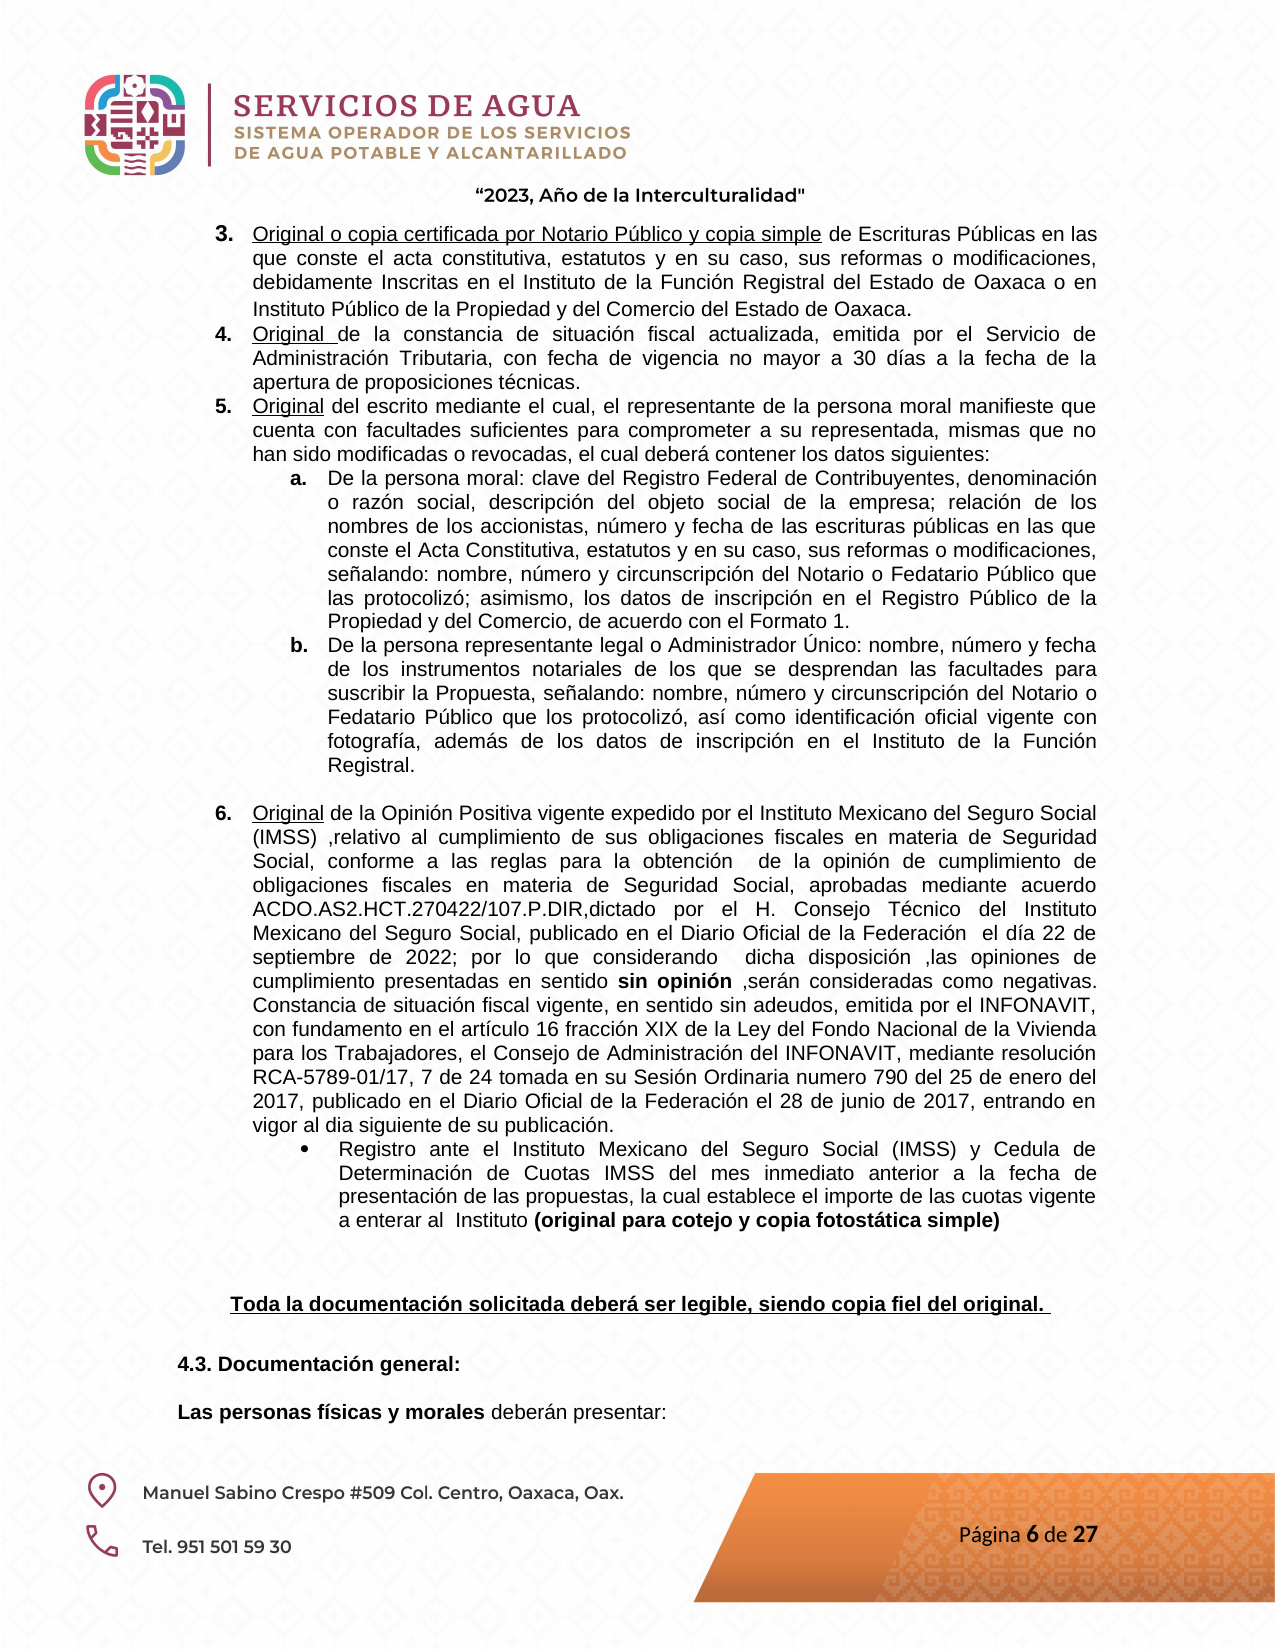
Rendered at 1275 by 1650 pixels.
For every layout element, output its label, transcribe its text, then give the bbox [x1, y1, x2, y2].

list De la persona representante legal o Administrador Único: nombre, número y fecha de los instrumentos notariales de los que se desprendan las facultades para suscribir la Propuesta, señalando: nombre, número y circunscripción del Notario o Fedatario Público que los protocolizó, así como identificación oficial vigente con fotografía, además de los datos de inscripción en el Instituto de la Función Registral. [290, 633, 1098, 777]
text 4.3. Documentación general: [177, 1352, 1098, 1376]
picture [1, 0, 1275, 1649]
text Toda la documentación solicitada deberá ser legible, siendo copia fiel del original. [177, 1292, 1098, 1316]
list Original del escrito mediante el cual, el representante de la persona moral manifieste que cuenta con facultades suficientes para comprometer a su representada, mismas que no han sido modificadas o revocadas, el cual deberá contener los datos siguientes: [215, 394, 1098, 466]
list De la persona moral: clave del Registro Federal de Contribuyentes, denominación o razón social, descripción del objeto social de la empresa; relación de los nombres de los accionistas, número y fecha de las escrituras públicas en las que conste el Acta Constitutiva, estatutos y en su caso, sus reformas o modificaciones, señalando: nombre, número y circunscripción del Notario o Fedatario Público que las protocolizó; asimismo, los datos de inscripción en el Registro Público de la Propiedad y del Comercio, de acuerdo con el Formato 1. [290, 466, 1098, 633]
list Original o copia certificada por Notario Público y copia simple de Escrituras Públicas en las que conste el acta constitutiva, estatutos y en su caso, sus reformas o modificaciones, debidamente Inscritas en el Instituto de la Función Registral del Estado de Oaxaca o en Instituto Público de la Propiedad y del Comercio del Estado de Oaxaca. [215, 219, 1098, 322]
text Las personas físicas y morales deberán presentar: [177, 1400, 1098, 1424]
list Registro ante el Instituto Mexicano del Seguro Social (IMSS) y Cedula de Determinación de Cuotas IMSS del mes inmediato anterior a la fecha de presentación de las propuestas, la cual establece el importe de las cuotas vigente a enterar al Instituto (original para cotejo y copia fotostática simple) [301, 1136, 1098, 1232]
list Original de la constancia de situación fiscal actualizada, emitida por el Servicio de Administración Tributaria, con fecha de vigencia no mayor a 30 días a la fecha de la apertura de proposiciones técnicas. [215, 322, 1098, 394]
list Original de la Opinión Positiva vigente expedido por el Instituto Mexicano del Seguro Social (IMSS) ,relativo al cumplimiento de sus obligaciones fiscales en materia de Seguridad Social, conforme a las reglas para la obtención de la opinión de cumplimiento de obligaciones fiscales en materia de Seguridad Social, aprobadas mediante acuerdo ACDO.AS2.HCT.270422/107.P.DIR,dictado por el H. Consejo Técnico del Instituto Mexicano del Seguro Social, publicado en el Diario Oficial de la Federación el día 22 de septiembre de 2022; por lo que considerando dicha disposición ,las opiniones de cumplimiento presentadas en sentido sin opinión ,serán consideradas como negativas. Constancia de situación fiscal vigente, en sentido sin adeudos, emitida por el INFONAVIT, con fundamento en el artículo 16 fracción XIX de la Ley del Fondo Nacional de la Vivienda para los Trabajadores, el Consejo de Administración del INFONAVIT, mediante resolución RCA-5789-01/17, 7 de 24 tomada en su Sesión Ordinaria numero 790 del 25 de enero del 2017, publicado en el Diario Oficial de la Federación el 28 de junio de 2017, entrando en vigor al dia siguiente de su publicación. [215, 801, 1098, 1136]
